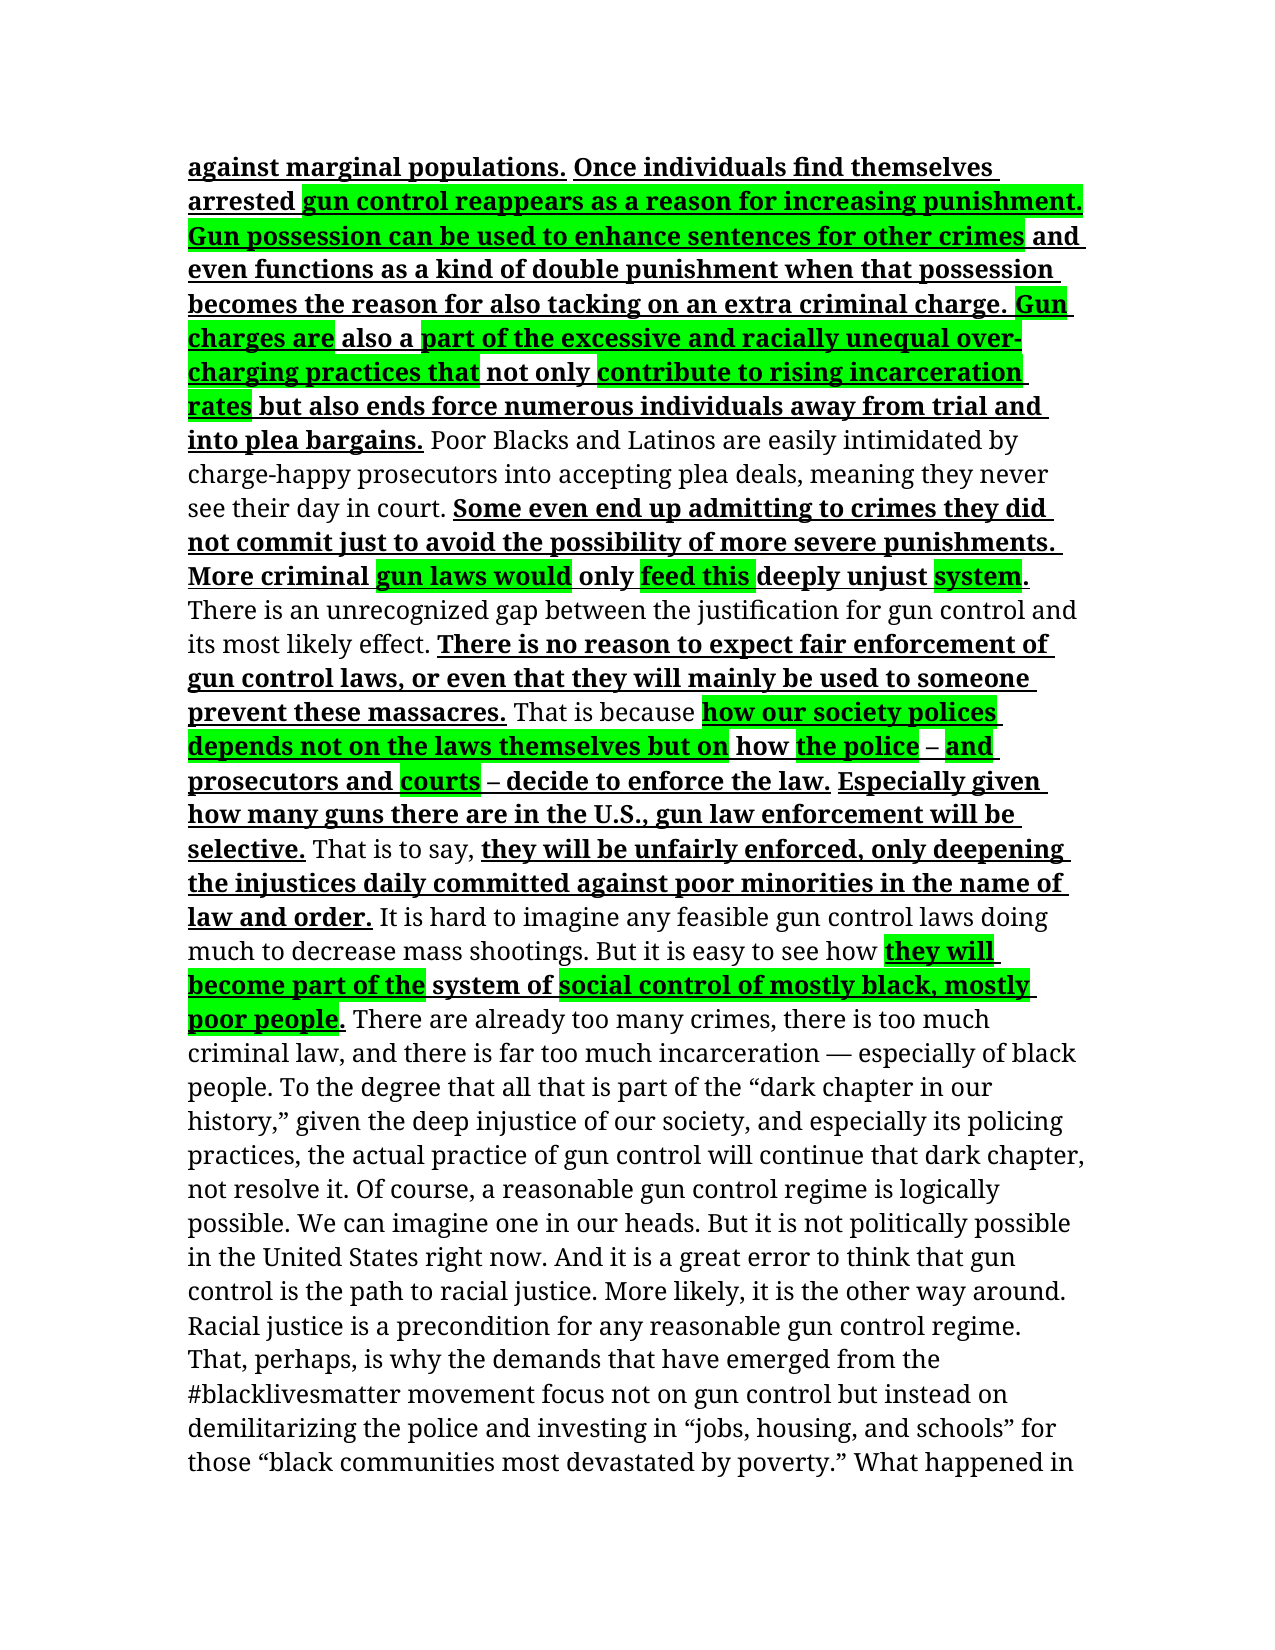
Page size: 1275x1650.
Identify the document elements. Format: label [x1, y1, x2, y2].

text [187, 150, 1087, 1478]
